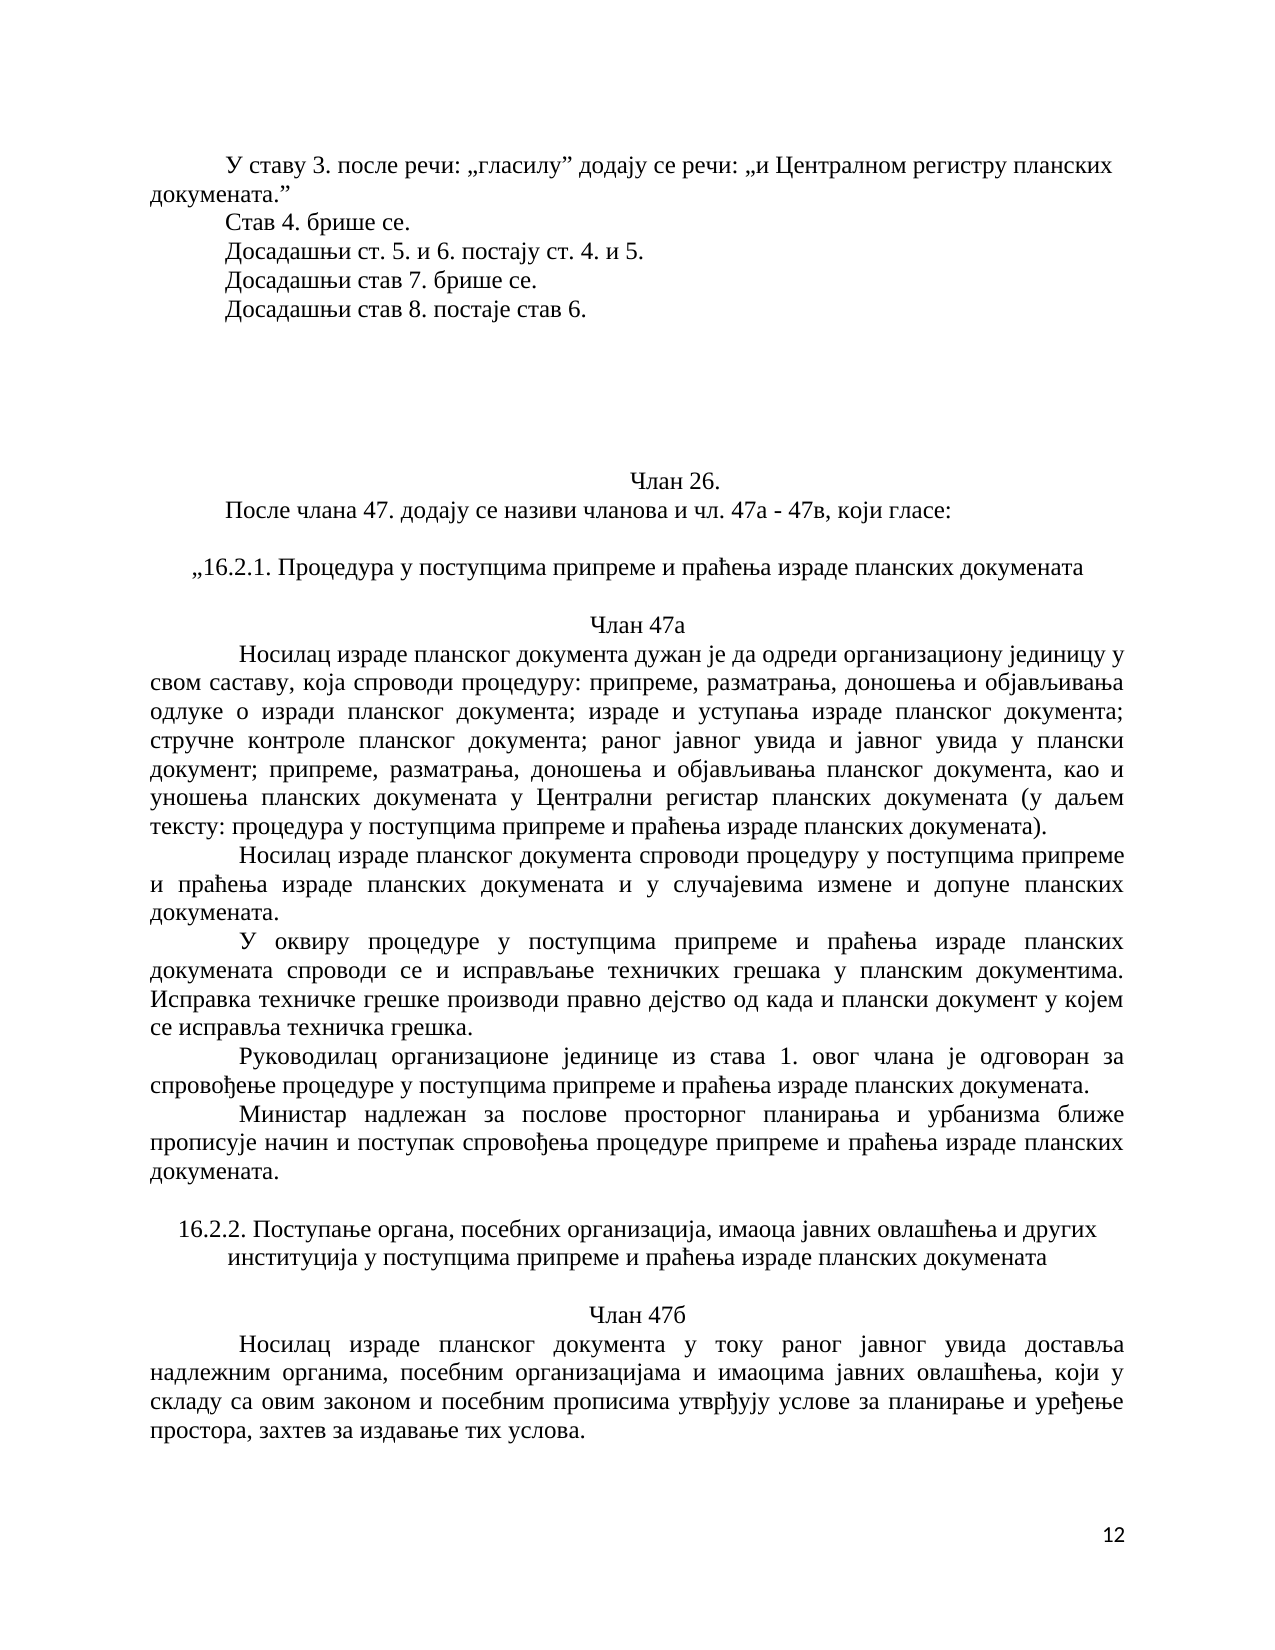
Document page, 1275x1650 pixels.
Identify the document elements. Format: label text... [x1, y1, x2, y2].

text Став 4. брише се. [150, 207, 1125, 236]
text „16.2.1. Процедура у поступцима припреме и праћења израде планских докумената [150, 552, 1125, 581]
text Носилац израде планског документа спроводи процедуру у поступцима припреме и праћења израде планских докумената и у случајевима измене и допуне планских докумената. [150, 840, 1125, 926]
text Члан 26. [150, 466, 1125, 495]
text Руководилац организационе јединице из става 1. овог члана је одговоран за спровођење процедуре у поступцима припреме и праћења израде планских докумената. [150, 1041, 1125, 1099]
text Носилац израде планског документа дужан је да одреди организациону јединицу у свом саставу, која спроводи процедуру: припреме, разматрања, доношења и објављивања одлуке о изради планског документа; израде и уступања израде планског документа; стручне контроле планског документа; раног јавног увида и јавног увида у плански документ; припреме, разматрања, доношења и објављивања планског документа, као и уношења планских докумената у Централни регистар планских докумената (у даљем тексту: процедура у поступцима припреме и праћења израде планских докумената). [150, 639, 1125, 840]
text Члан 47а [150, 610, 1125, 639]
text У оквиру процедуре у поступцима припреме и праћења израде планских докумената спроводи се и исправљање техничких грешака у планским документима. Исправка техничке грешке производи правно дејство од када и плански документ у којем се исправља техничка грешка. [150, 926, 1125, 1041]
text У ставу 3. после речи: „гласилу” додају се речи: „и Централном регистру планских докумената.” [150, 150, 1125, 207]
text Досадашњи став 7. брише се. [150, 265, 1125, 294]
text Члан 47б [150, 1300, 1125, 1329]
text Досадашњи став 8. постаје став 6. [150, 294, 1125, 322]
text 16.2.2. Поступање органа, посебних организација, имаоца јавних овлашћења и других институција у поступцима припреме и праћења израде планских докумената [150, 1214, 1125, 1271]
text После члана 47. додају се називи чланова и чл. 47а - 47в, који гласе: [150, 495, 1125, 524]
text Носилац израде планског документа у току раног јавног увида доставља надлежним органима, посебним организацијама и имаоцима јавних овлашћења, који у складу са овим законом и посебним прописима утврђују услове за планирање и уређење простора, захтев за издавање тих услова. [150, 1329, 1125, 1444]
text Министар надлежан за послове просторног планирања и урбанизма ближе прописује начин и поступак спровођења процедуре припреме и праћења израде планских докумената. [150, 1099, 1125, 1185]
text Досадашњи ст. 5. и 6. постају ст. 4. и 5. [150, 236, 1125, 265]
